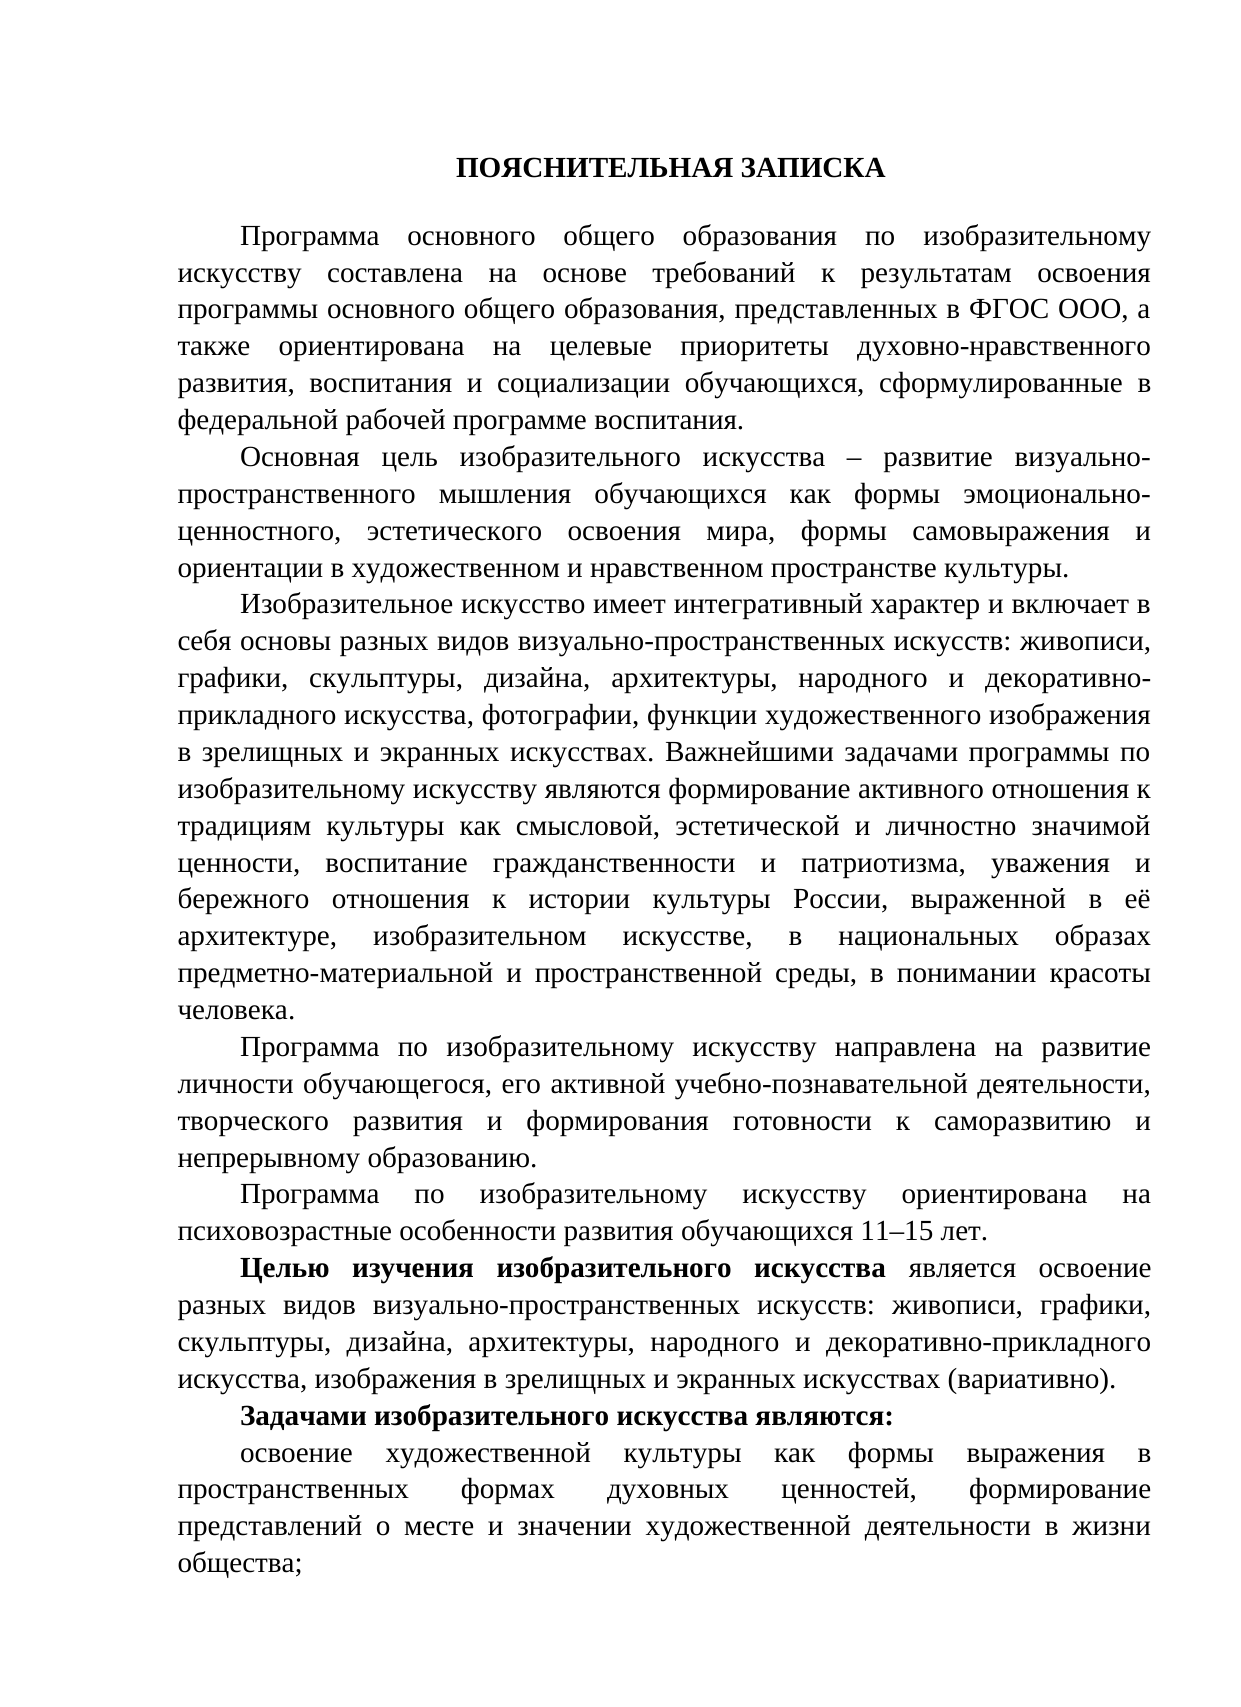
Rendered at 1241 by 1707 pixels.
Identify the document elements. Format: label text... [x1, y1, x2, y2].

text ПОЯСНИТЕЛЬНАЯ ЗАПИСКА [190, 150, 1152, 184]
text Программа основного общего образования по изобразительному искусству составлена на основе требований к результатам освоения программы основного общего образования, представленных в ФГОС ООО, а также ориентирована на целевые приоритеты духовно-нравственного развития, воспитания и социализации обучающихся, сформулированные в федеральной рабочей программе воспитания. [177, 218, 1152, 436]
text Изобразительное искусство имеет интегративный характер и включает в себя основы разных видов визуально-пространственных искусств: живописи, графики, скульптуры, дизайна, архитектуры, народного и декоративно-прикладного искусства, фотографии, функции художественного изображения в зрелищных и экранных искусствах. Важнейшими задачами программы по изобразительному искусству являются формирование активного отношения к традициям культуры как смысловой, эстетической и личностно значимой ценности, воспитание гражданственности и патриотизма, уважения и бережного отношения к истории культуры России, выраженной в её архитектуре, изобразительном искусстве, в национальных образах предметно-материальной и пространственной среды, в понимании красоты человека. [177, 587, 1152, 1026]
text Программа по изобразительному искусству ориентирована на психовозрастные особенности развития обучающихся 11–15 лет. [177, 1177, 1152, 1247]
text Целью изучения изобразительного искусства является освоение разных видов визуально-пространственных искусств: живописи, графики, скульптуры, дизайна, архитектуры, народного и декоративно-прикладного искусства, изображения в зрелищных и экранных искусствах (вариативно). [177, 1250, 1152, 1394]
text Программа по изобразительному искусству направлена на развитие личности обучающегося, его активной учебно-познавательной деятельности, творческого развития и формирования готовности к саморазвитию и непрерывному образованию. [177, 1029, 1152, 1173]
text освоение художественной культуры как формы выражения в пространственных формах духовных ценностей, формирование представлений о месте и значении художественной деятельности в жизни общества; [177, 1435, 1152, 1579]
text Задачами изобразительного искусства являются: [177, 1398, 1152, 1431]
text Основная цель изобразительного искусства – развитие визуально-пространственного мышления обучающихся как формы эмоционально-ценностного, эстетического освоения мира, формы самовыражения и ориентации в художественном и нравственном пространстве культуры. [177, 439, 1152, 583]
